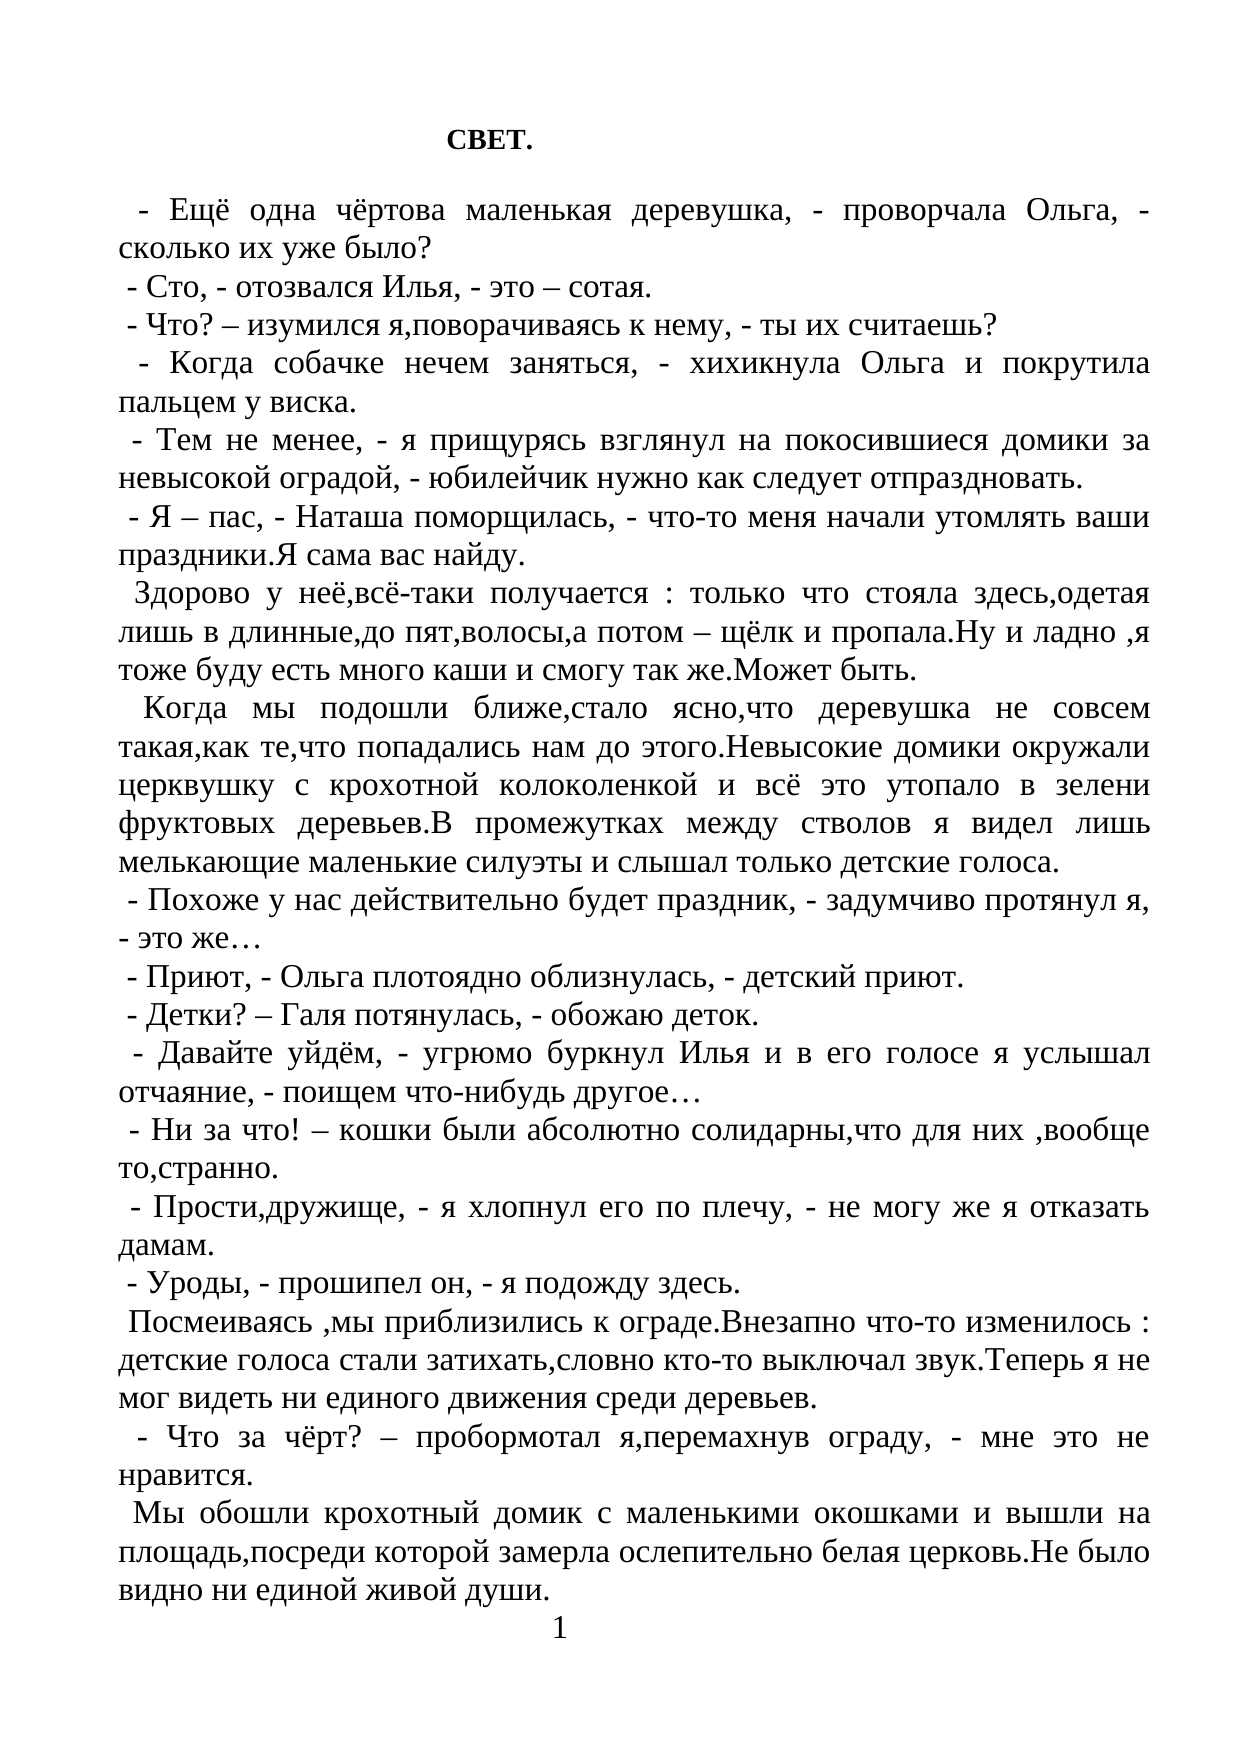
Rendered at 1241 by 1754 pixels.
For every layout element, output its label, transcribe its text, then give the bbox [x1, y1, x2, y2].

text Посмеиваясь ,мы приблизились к ограде.Внезапно что-то изменилось : детские голоса стали затихать,словно кто-то выключал звук.Теперь я не мог видеть ни единого движения среди деревьев. [118, 1301, 1152, 1416]
text - Тем не менее, - я прищурясь взглянул на покосившиеся домики за невысокой оградой, - юбилейчик нужно как следует отпраздновать. [118, 419, 1152, 496]
text СВЕТ. [118, 122, 1152, 156]
text - Когда собачке нечем заняться, - хихикнула Ольга и покрутила пальцем у виска. [118, 343, 1152, 419]
text Мы обошли крохотный домик с маленькими окошками и вышли на площадь,посреди которой замерла ослепительно белая церковь.Не было видно ни единой живой души. [118, 1493, 1152, 1608]
text - Детки? – Галя потянулась, - обожаю деток. [118, 994, 1152, 1033]
text - Давайте уйдём, - угрюмо буркнул Илья и в его голосе я услышал отчаяние, - поищем что-нибудь другое… [118, 1033, 1152, 1109]
text - Ни за что! – кошки были абсолютно солидарны,что для них ,вообще то,странно. [118, 1109, 1152, 1186]
text - Что? – изумился я,поворачиваясь к нему, - ты их считаешь? [118, 304, 1152, 343]
text - Сто, - отозвался Илья, - это – сотая. [118, 266, 1152, 304]
text - Похоже у нас действительно будет праздник, - задумчиво протянул я, - это же… [118, 879, 1152, 956]
text - Ещё одна чёртова маленькая деревушка, - проворчала Ольга, - сколько их уже было? [118, 189, 1152, 266]
text Когда мы подошли ближе,стало ясно,что деревушка не совсем такая,как те,что попадались нам до этого.Невысокие домики окружали церквушку с крохотной колоколенкой и всё это утопало в зелени фруктовых деревьев.В промежутках между стволов я видел лишь мелькающие маленькие силуэты и слышал только детские голоса. [118, 688, 1152, 879]
text Здорово у неё,всё-таки получается : только что стояла здесь,одетая лишь в длинные,до пят,волосы,а потом – щёлк и пропала.Ну и ладно ,я тоже буду есть много каши и смогу так же.Может быть. [118, 573, 1152, 688]
text 1 [118, 1608, 1152, 1646]
text - Уроды, - прошипел он, - я подожду здесь. [118, 1263, 1152, 1301]
text - Приют, - Ольга плотоядно облизнулась, - детский приют. [118, 956, 1152, 994]
text - Прости,дружище, - я хлопнул его по плечу, - не могу же я отказать дамам. [118, 1186, 1152, 1263]
text - Что за чёрт? – пробормотал я,перемахнув ограду, - мне это не нравится. [118, 1416, 1152, 1493]
text - Я – пас, - Наташа поморщилась, - что-то меня начали утомлять ваши праздники.Я сама вас найду. [118, 496, 1152, 573]
